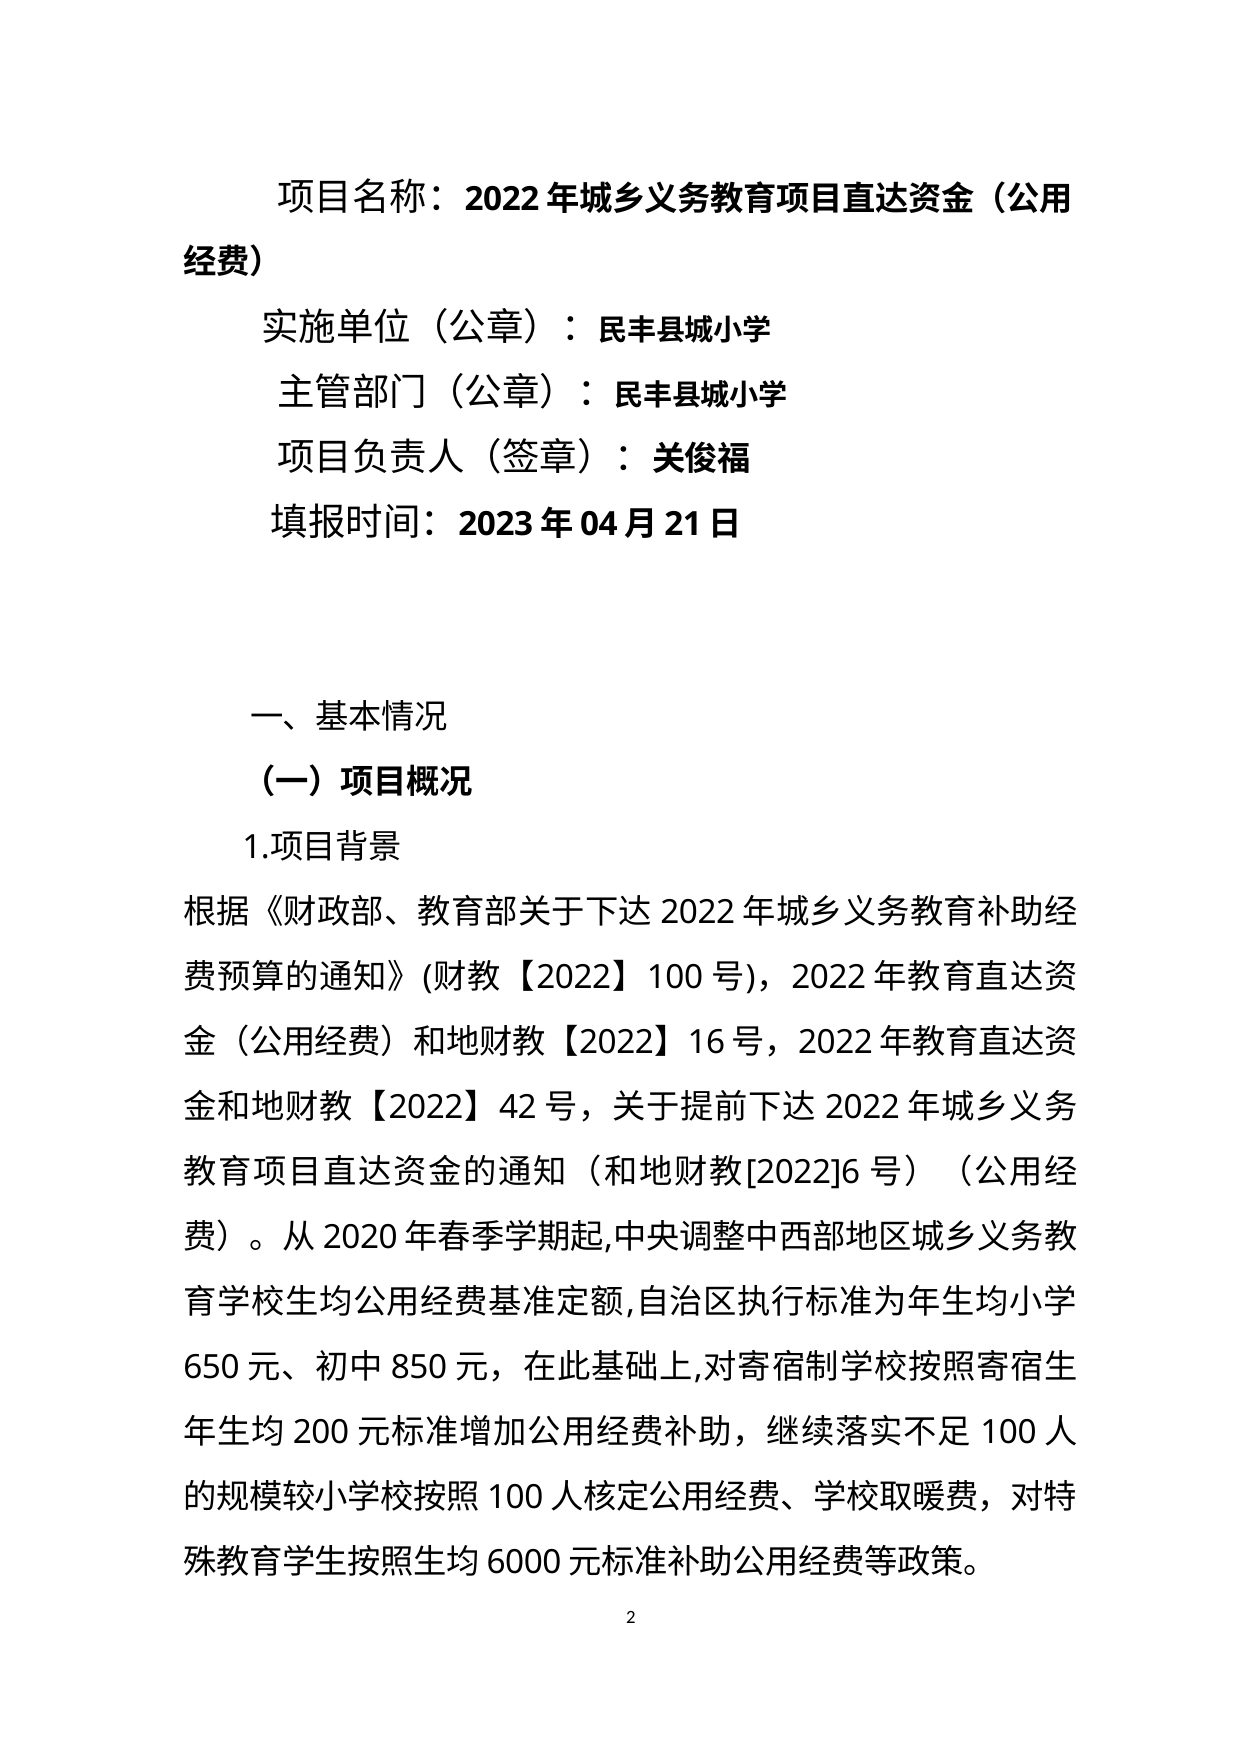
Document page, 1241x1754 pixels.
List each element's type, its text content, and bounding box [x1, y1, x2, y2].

text 实施单位（公章）：民丰县城小学 [183, 292, 1078, 357]
text （一）项目概况 [183, 747, 1078, 812]
text 项目名称：2022年城乡义务教育项目直达资金（公用经费） [183, 162, 1078, 292]
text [183, 812, 1078, 1592]
text 填报时间：2023年04月21日 [211, 487, 1078, 552]
text 项目负责人（签章）：关俊福 [183, 422, 1078, 487]
text 主管部门（公章）：民丰县城小学 [183, 357, 1078, 422]
text 一、基本情况 [183, 682, 1078, 747]
